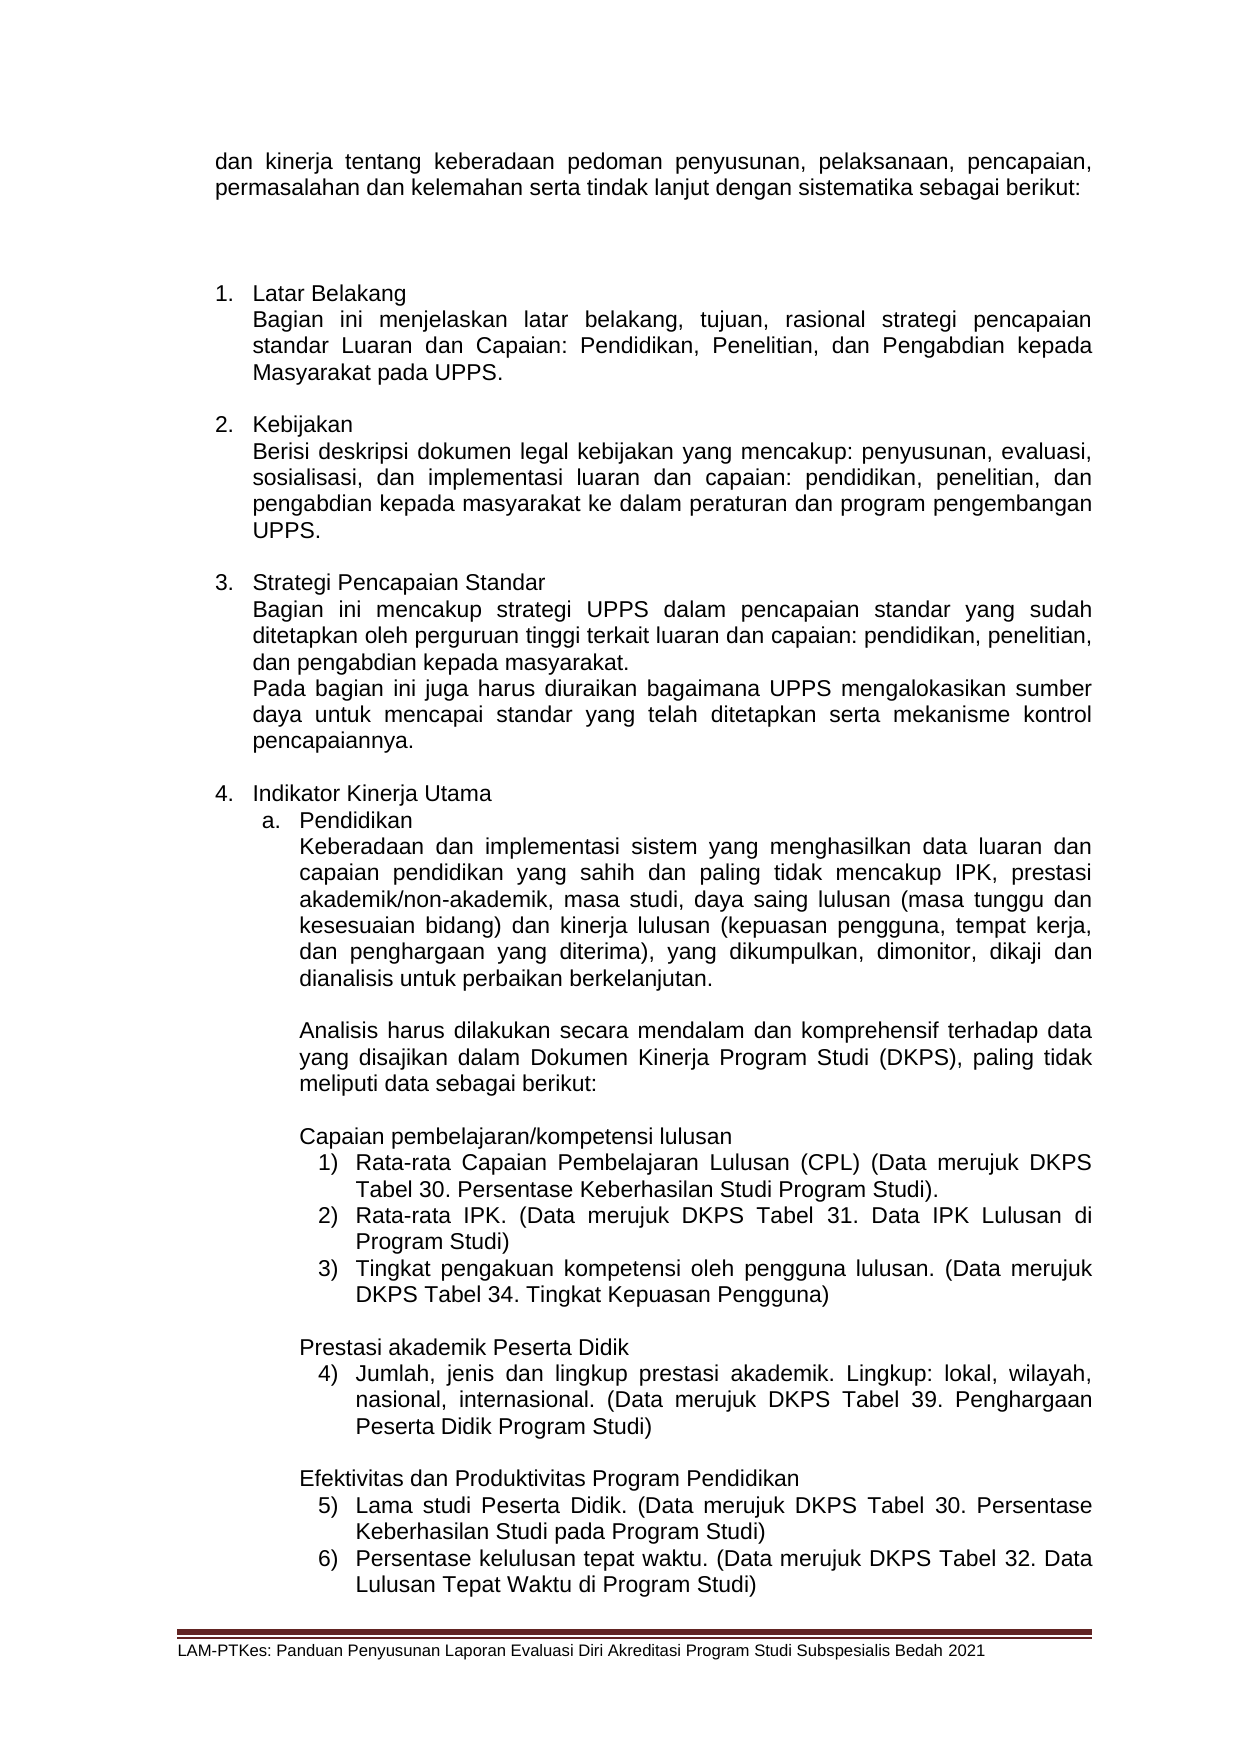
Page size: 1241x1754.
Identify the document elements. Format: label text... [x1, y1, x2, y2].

list Lama studi Peserta Didik. (Data merujuk DKPS Tabel 30. Persentase Keberhasilan Studi pada Program Studi) [318, 1492, 1092, 1544]
list Persentase kelulusan tepat waktu. (Data merujuk DKPS Tabel 32. Data Lulusan Tepat Waktu di Program Studi) [318, 1544, 1092, 1597]
list Indikator Kinerja Utama [215, 780, 1092, 807]
text Bagian ini mencakup strategi UPPS dalam pencapaian standar yang sudah ditetapkan oleh perguruan tinggi terkait luaran dan capaian: pendidikan, penelitian, dan pengabdian kepada masyarakat. [252, 596, 1092, 675]
text Efektivitas dan Produktivitas Program Pendidikan [299, 1465, 1092, 1492]
list Kebijakan [215, 411, 1092, 438]
text Bagian ini menjelaskan latar belakang, tujuan, rasional strategi pencapaian standar Luaran dan Capaian: Pendidikan, Penelitian, dan Pengabdian kepada Masyarakat pada UPPS. [252, 306, 1092, 385]
text Capaian pembelajaran/kompetensi lulusan [299, 1123, 1092, 1149]
list Strategi Pencapaian Standar [215, 569, 1092, 596]
list Pendidikan [262, 807, 1092, 833]
text Keberadaan dan implementasi sistem yang menghasilkan data luaran dan capaian pendidikan yang sahih dan paling tidak mencakup IPK, prestasi akademik/non-akademik, masa studi, daya saing lulusan (masa tunggu dan kesesuaian bidang) dan kinerja lulusan (kepuasan pengguna, tempat kerja, dan penghargaan yang diterima), yang dikumpulkan, dimonitor, dikaji dan dianalisis untuk perbaikan berkelanjutan. [299, 833, 1092, 991]
list Rata-rata Capaian Pembelajaran Lulusan (CPL) (Data merujuk DKPS Tabel 30. Persentase Keberhasilan Studi Program Studi). [318, 1149, 1092, 1202]
list Latar Belakang [215, 279, 1092, 306]
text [215, 148, 1092, 200]
text Berisi deskripsi dokumen legal kebijakan yang mencakup: penyusunan, evaluasi, sosialisasi, dan implementasi luaran dan capaian: pendidikan, penelitian, dan pengabdian kepada masyarakat ke dalam peraturan dan program pengembangan UPPS. [252, 438, 1092, 543]
list Jumlah, jenis dan lingkup prestasi akademik. Lingkup: lokal, wilayah, nasional, internasional. (Data merujuk DKPS Tabel 39. Penghargaan Peserta Didik Program Studi) [318, 1360, 1092, 1439]
text Analisis harus dilakukan secara mendalam dan komprehensif terhadap data yang disajikan dalam Dokumen Kinerja Program Studi (DKPS), paling tidak meliputi data sebagai berikut: [299, 1017, 1092, 1096]
text Pada bagian ini juga harus diuraikan bagaimana UPPS mengalokasikan sumber daya untuk mencapai standar yang telah ditetapkan serta mekanisme kontrol pencapaiannya. [252, 675, 1092, 754]
list Tingkat pengakuan kompetensi oleh pengguna lulusan. (Data merujuk DKPS Tabel 34. Tingkat Kepuasan Pengguna) [318, 1254, 1092, 1307]
list Rata-rata IPK. (Data merujuk DKPS Tabel 31. Data IPK Lulusan di Program Studi) [318, 1202, 1092, 1254]
text Prestasi akademik Peserta Didik [299, 1334, 1092, 1360]
